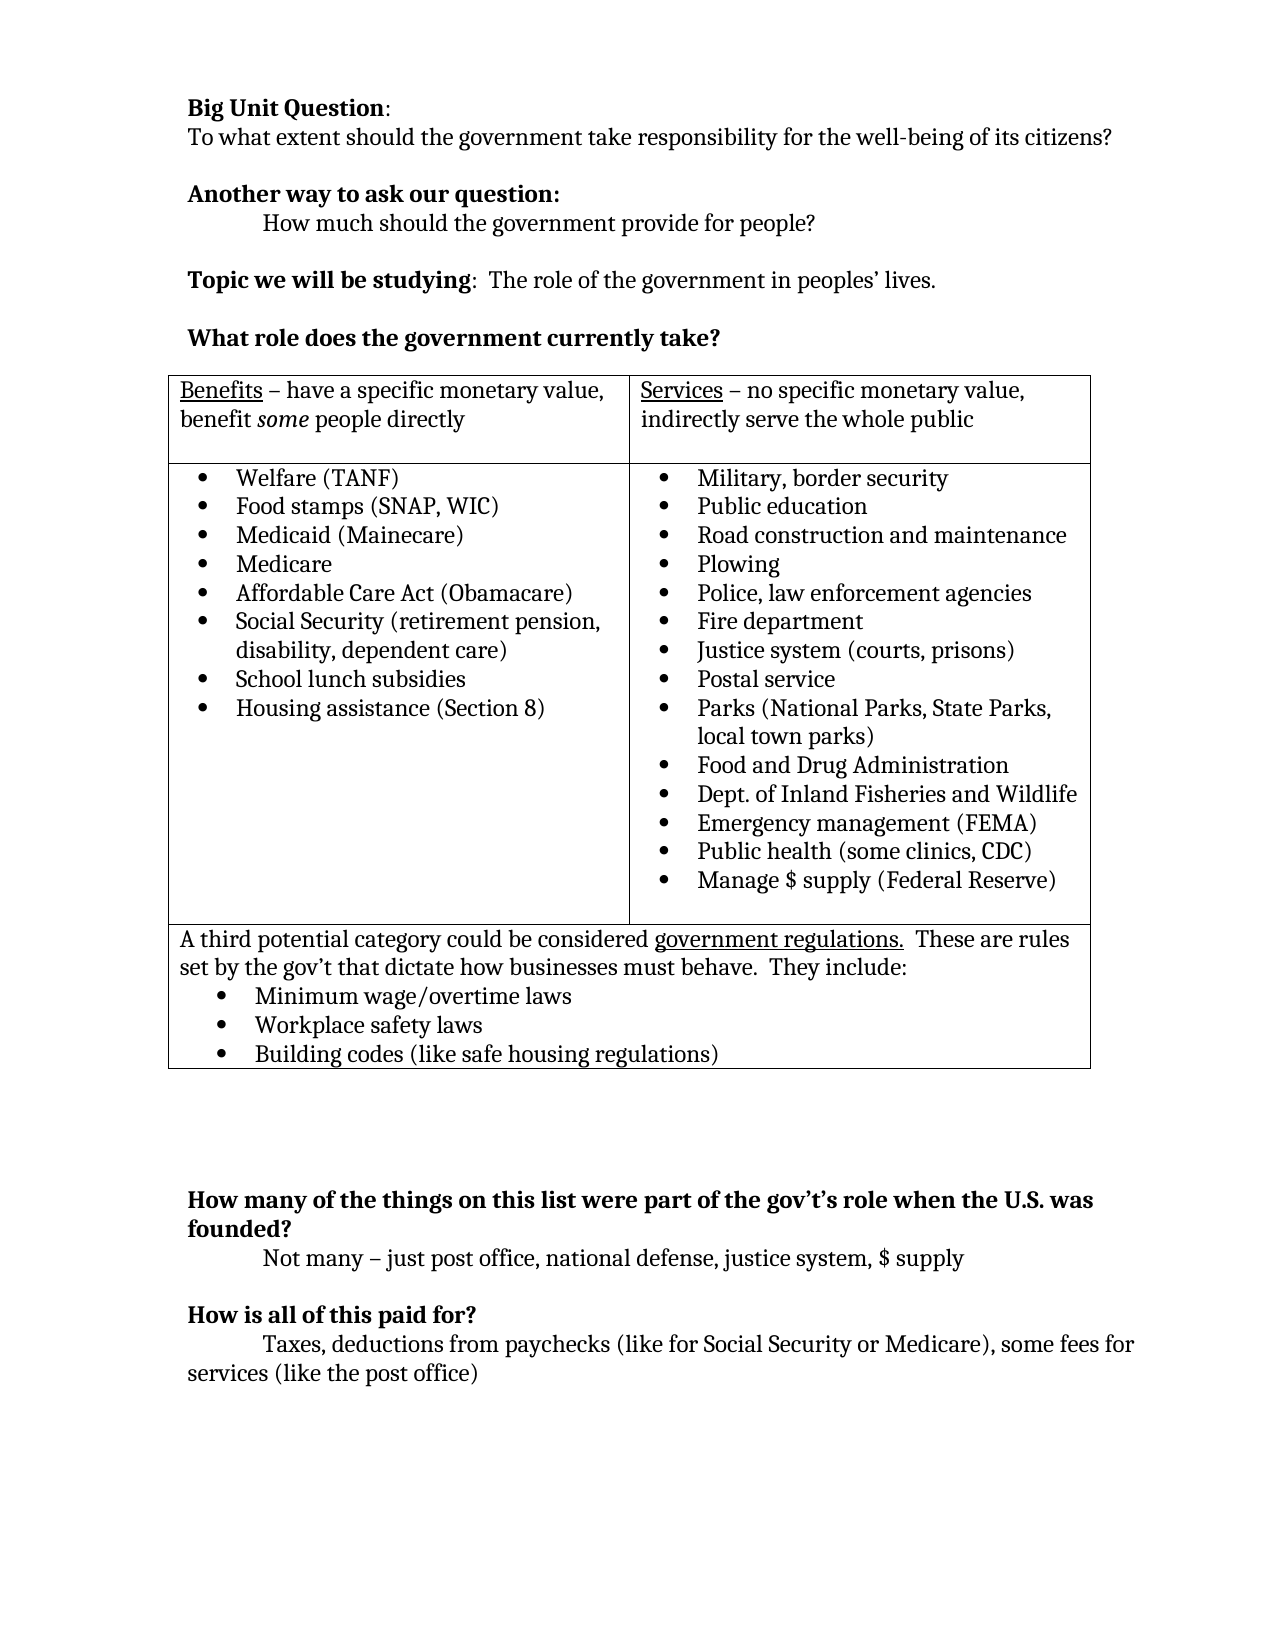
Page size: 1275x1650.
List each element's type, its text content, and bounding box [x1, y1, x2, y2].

text What role does the government currently take? [187, 324, 1162, 352]
table_header Services – no specific monetary value, indirectly serve the whole public [630, 376, 1090, 462]
table_cell A third potential category could be considered government regulations. These are rules set by the gov’t that dictate how businesses must behave. They include: Minimum wage/overtime laws Workplace safety laws Building codes (like safe housing regulations) [169, 925, 1090, 1068]
text How many of the things on this list were part of the gov’t’s role when the U.S. was founded? [187, 1186, 1162, 1244]
text Topic we will be studying: The role of the government in peoples’ lives. [187, 266, 1162, 295]
text Another way to ask our question: [187, 180, 1162, 209]
table_header Benefits – have a specific monetary value, benefit some people directly [169, 376, 629, 462]
text How much should the government provide for people? [187, 209, 1162, 237]
table_cell Welfare (TANF) Food stamps (SNAP, WIC) Medicaid (Mainecare) Medicare Affordable Care Act (Obamacare) Social Security (retirement pension, disability, dependent care) School lunch subsidies Housing assistance (Section 8) [169, 464, 629, 923]
text Big Unit Question: [187, 94, 1162, 122]
table_cell Military, border security Public education Road construction and maintenance Plowing Police, law enforcement agencies Fire department Justice system (courts, prisons) Postal service Parks (National Parks, State Parks, local town parks) Food and Drug Administration Dept. of Inland Fisheries and Wildlife Emergency management (FEMA) Public health (some clinics, CDC) Manage $ supply (Federal Reserve) [630, 464, 1090, 923]
text To what extent should the government take responsibility for the well-being of its citizens? [187, 122, 1162, 151]
text Not many – just post office, national defense, justice system, $ supply [187, 1244, 1162, 1272]
text Taxes, deductions from paychecks (like for Social Security or Medicare), some fees for services (like the post office) [187, 1330, 1162, 1387]
text How is all of this paid for? [187, 1301, 1162, 1330]
